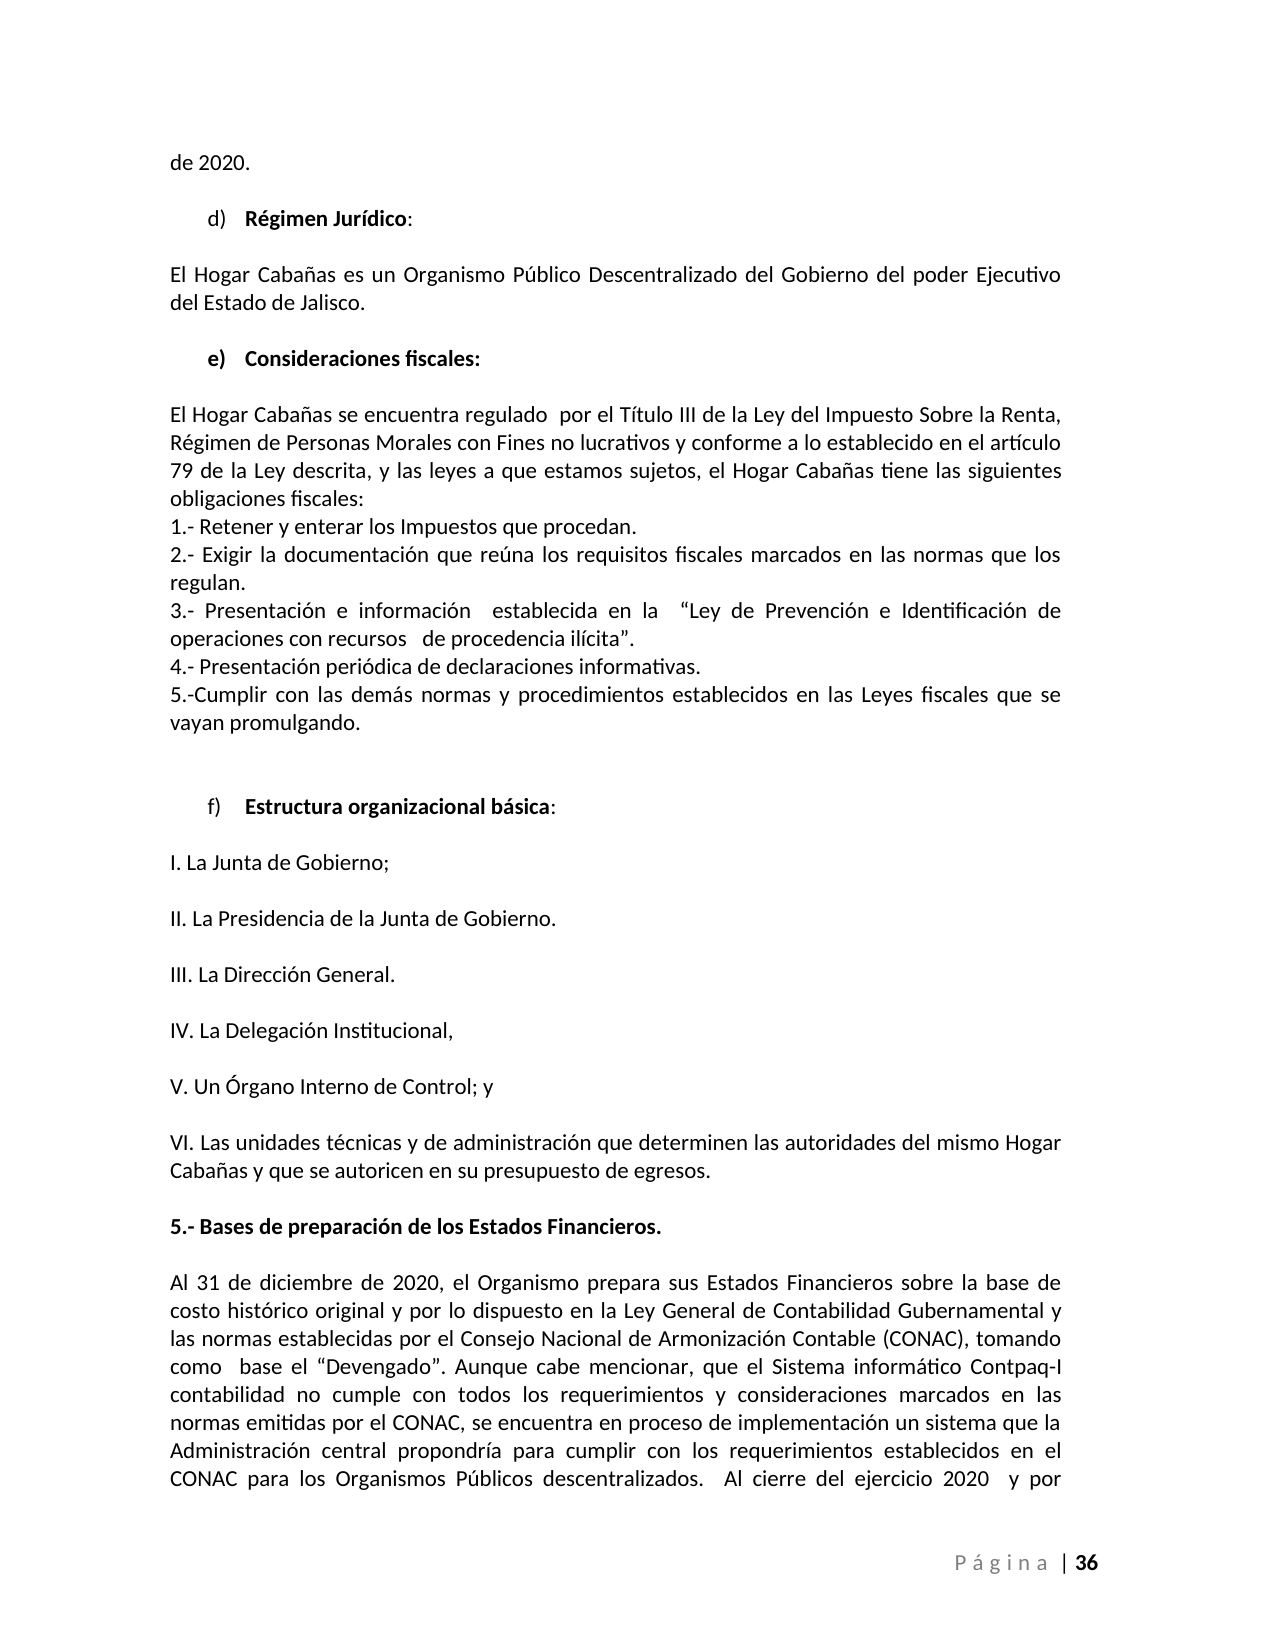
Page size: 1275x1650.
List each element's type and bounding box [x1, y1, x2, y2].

table_cell [163, 148, 1071, 1493]
